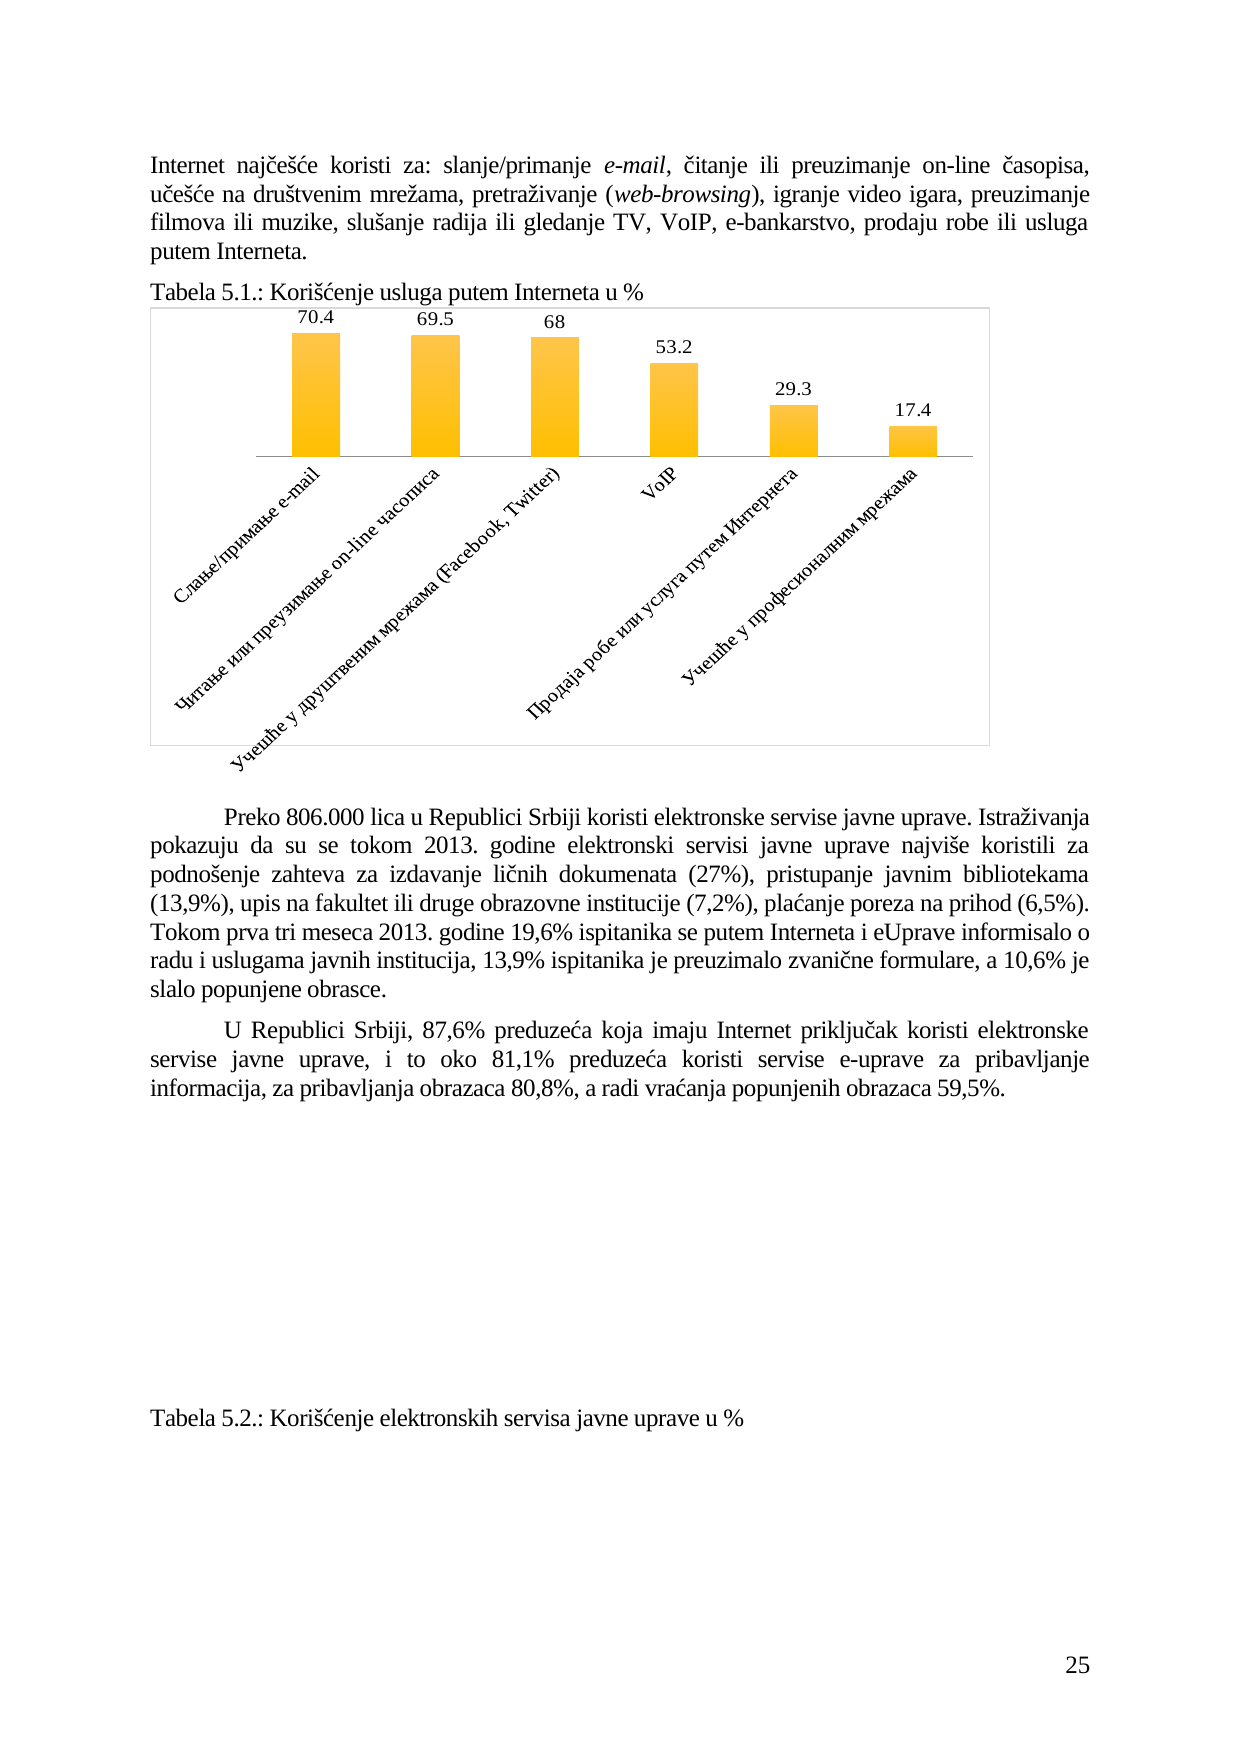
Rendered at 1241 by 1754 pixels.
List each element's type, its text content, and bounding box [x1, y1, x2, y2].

text Tabela 5.1.: Korišćenje usluga putem Interneta u % [150, 277, 1090, 306]
text Preko 806.000 lica u Republici Srbiji koristi elektronske servise javne uprave. Istraživanja pokazuju da su se tokom 2013. godine elektronski servisi javne uprave najviše koristili za podnošenje zahteva za izdavanje ličnih dokumenata (27%), pristupanje javnim bibliotekama (13,9%), upis na fakultet ili druge obrazovne institucije (7,2%), plaćanje poreza na prihod (6,5%). Tokom prva tri meseca 2013. godine 19,6% ispitanika se putem Interneta i eUprave informisalo o radu i uslugama javnih institucija, 13,9% ispitanika je preuzimalo zvanične formulare, a 10,6% je slalo popunjene obrasce. [150, 802, 1090, 1003]
text U Republici Srbiji, 87,6% preduzeća koja imaju Internet priključak koristi elektronske servise javne uprave, i to oko 81,1% preduzeća koristi servise e-uprave za pribavljanje informacija, za pribavljanja obrazaca 80,8%, a radi vraćanja popunjenih obrazaca 59,5%. [150, 1016, 1090, 1102]
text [150, 150, 1090, 265]
text Tabela 5.2.: Korišćenje elektronskih servisa javne uprave u % [150, 1403, 1090, 1432]
